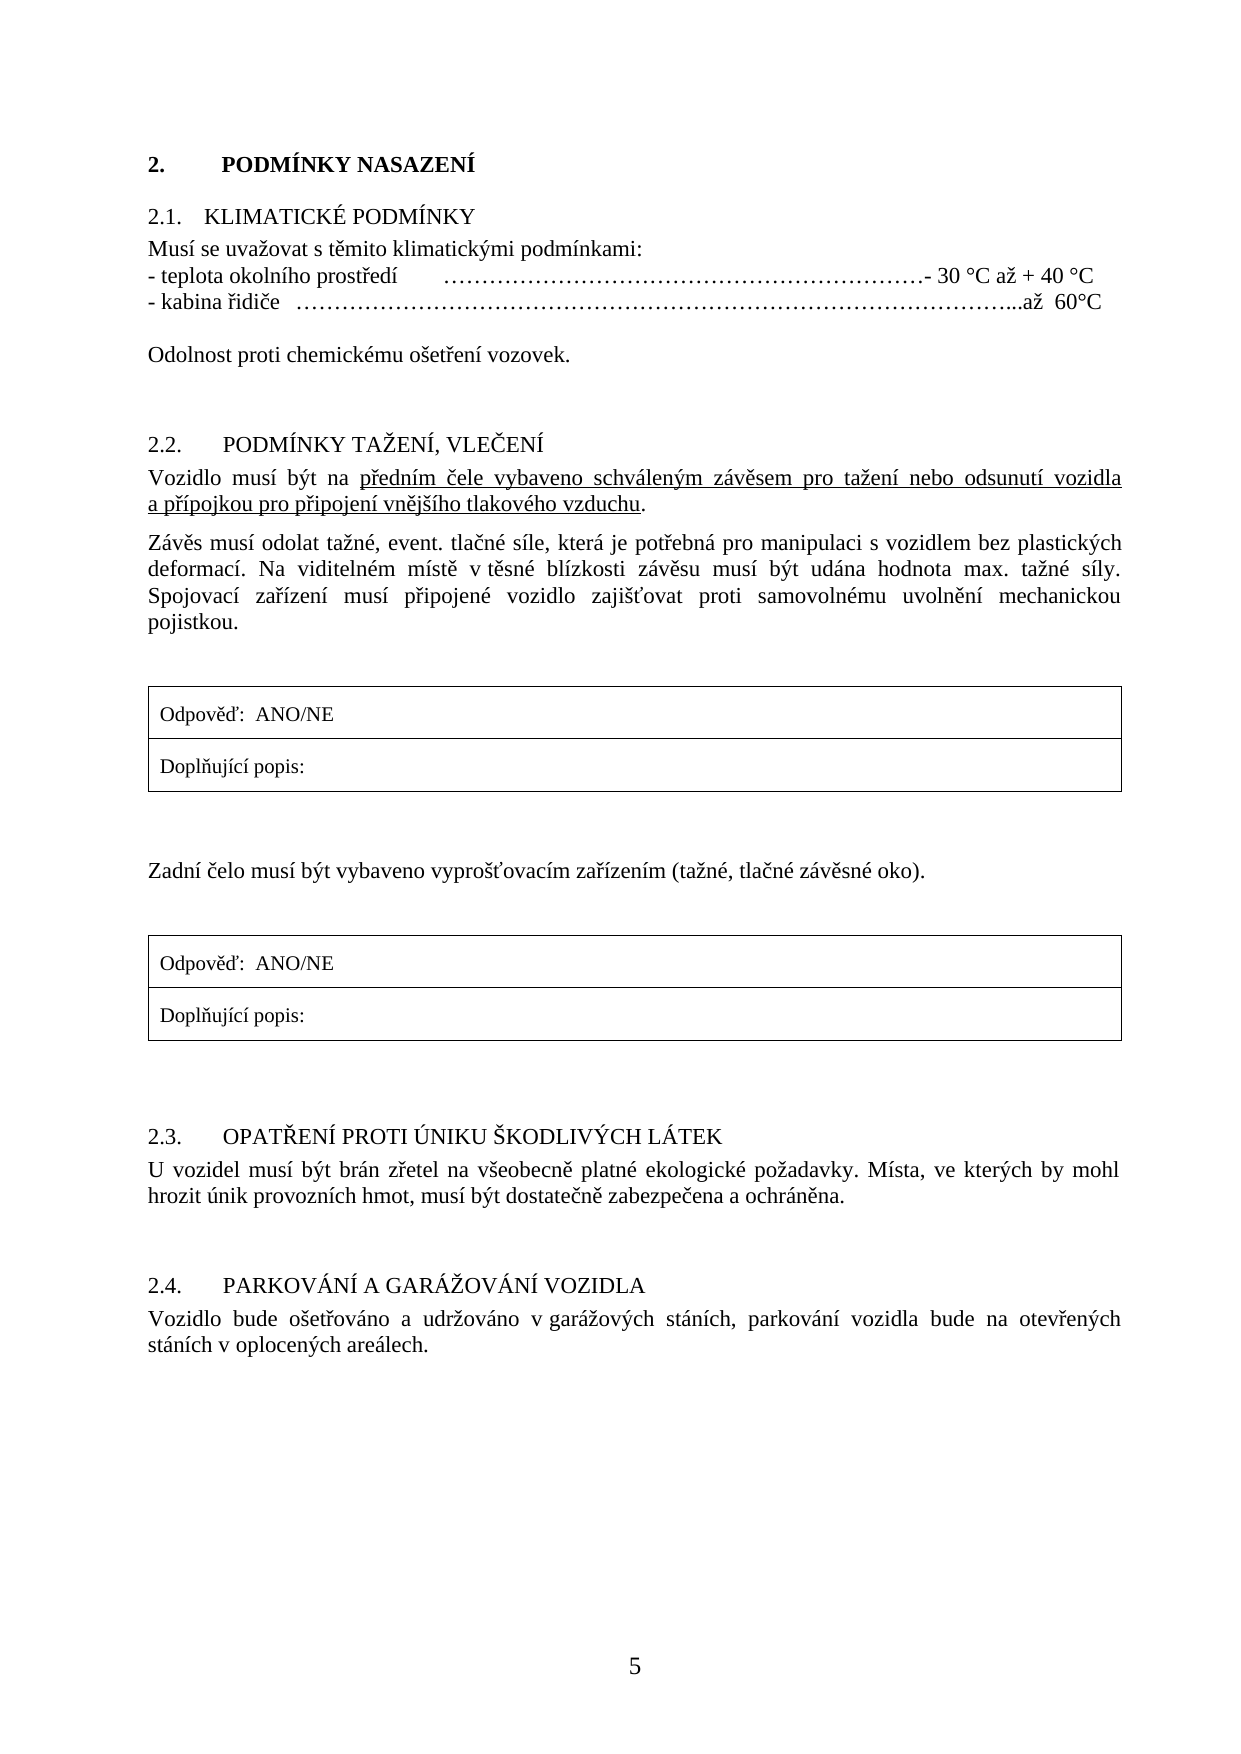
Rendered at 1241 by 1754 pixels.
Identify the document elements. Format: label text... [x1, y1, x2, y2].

text Musí se uvažovat s těmito klimatickými podmínkami: [148, 236, 1122, 262]
subtitle Podmínky tažení, vlečení [148, 431, 1122, 457]
table_cell Doplňující popis: [149, 739, 1121, 791]
text Závěs musí odolat tažné, event. tlačné síle, která je potřebná pro manipulaci s vozidlem bez plastických deformací. Na viditelném místě v těsné blízkosti závěsu musí být udána hodnota max. tažné síly. Spojovací zařízení musí připojené vozidlo zajišťovat proti samovolnému uvolnění mechanickou pojistkou. [148, 529, 1122, 634]
text Vozidlo musí být na předním čele vybaveno schváleným závěsem pro tažení nebo odsunutí vozidla a přípojkou pro připojení vnějšího tlakového vzduchu. [148, 464, 1122, 516]
text Odolnost proti chemickému ošetření vozovek. [148, 341, 1122, 367]
text Vozidlo bude ošetřováno a udržováno v garážových stáních, parkování vozidla bude na otevřených stáních v oplocených areálech. [148, 1305, 1122, 1358]
text - teplota okolního prostředí ………………………………………………………- 30 °C až + 40 °C [148, 262, 1122, 288]
text U vozidel musí být brán zřetel na všeobecně platné ekologické požadavky. Místa, ve kterých by mohl hrozit únik provozních hmot, musí být dostatečně zabezpečena a ochráněna. [148, 1156, 1122, 1208]
subtitle Opatření proti úniku škodlivých látek [148, 1123, 1122, 1149]
table_header Odpověď: ANO/NE [149, 936, 1121, 987]
subtitle PaRKOVÁNÍ A GARÁŽOVÁNÍ VOZIDLA [148, 1272, 1122, 1299]
subtitle Klimatické podmínky [148, 203, 1122, 229]
text - kabina řidiče …………………………………………………………………………………...až 60°C [148, 288, 1122, 314]
table_cell Doplňující popis: [149, 988, 1121, 1040]
text Zadní čelo musí být vybaveno vyprošťovacím zařízením (tažné, tlačné závěsné oko). [148, 857, 1122, 883]
subtitle Podmínky nasazení [148, 152, 1122, 178]
table_header Odpověď: ANO/NE [149, 687, 1121, 738]
